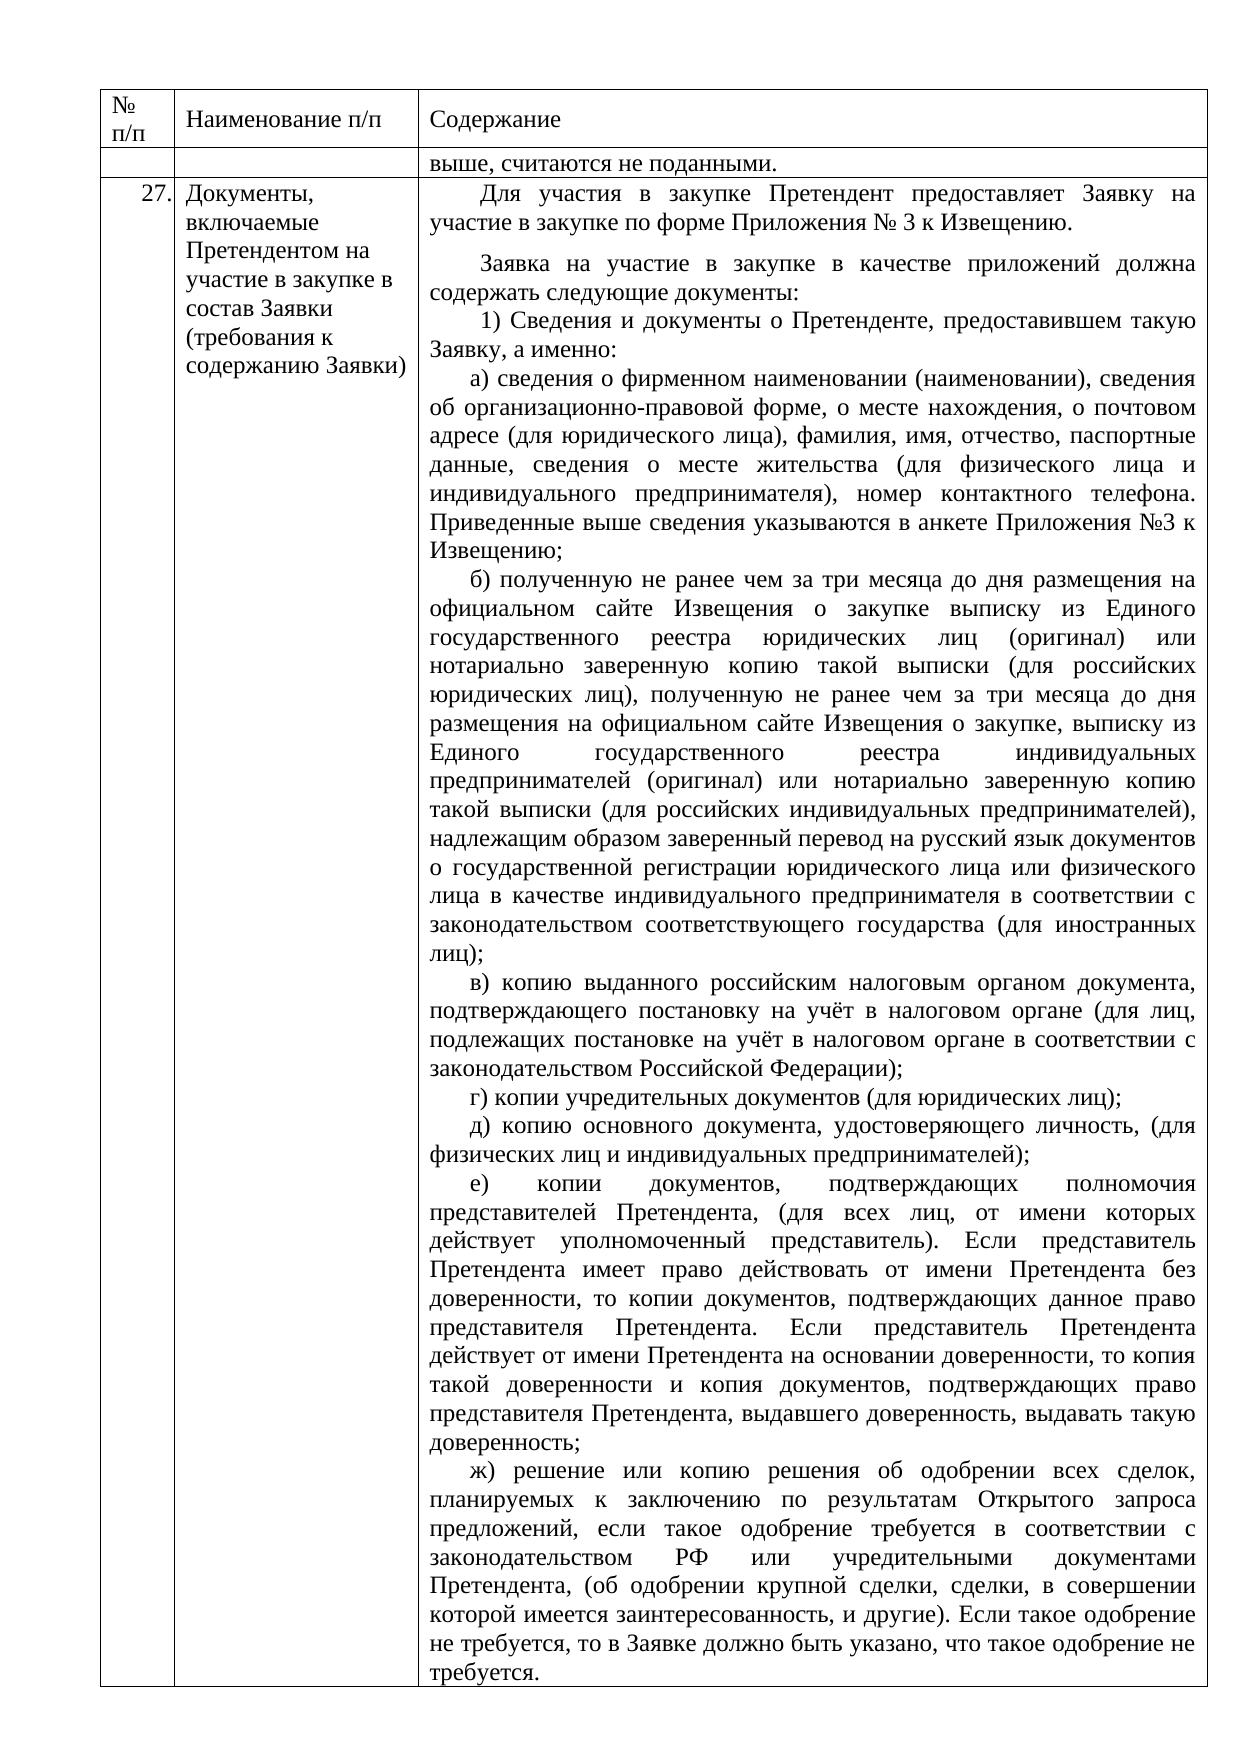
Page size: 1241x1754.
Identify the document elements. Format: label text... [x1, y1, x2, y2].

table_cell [419, 178, 1207, 1686]
table_cell [101, 178, 174, 1686]
table_header Наименование п/п [175, 90, 418, 147]
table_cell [175, 148, 418, 177]
table_cell [101, 148, 174, 177]
table_header № п/п [101, 90, 174, 147]
table_header Содержание [419, 90, 1207, 147]
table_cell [175, 178, 418, 1686]
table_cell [419, 148, 1207, 177]
